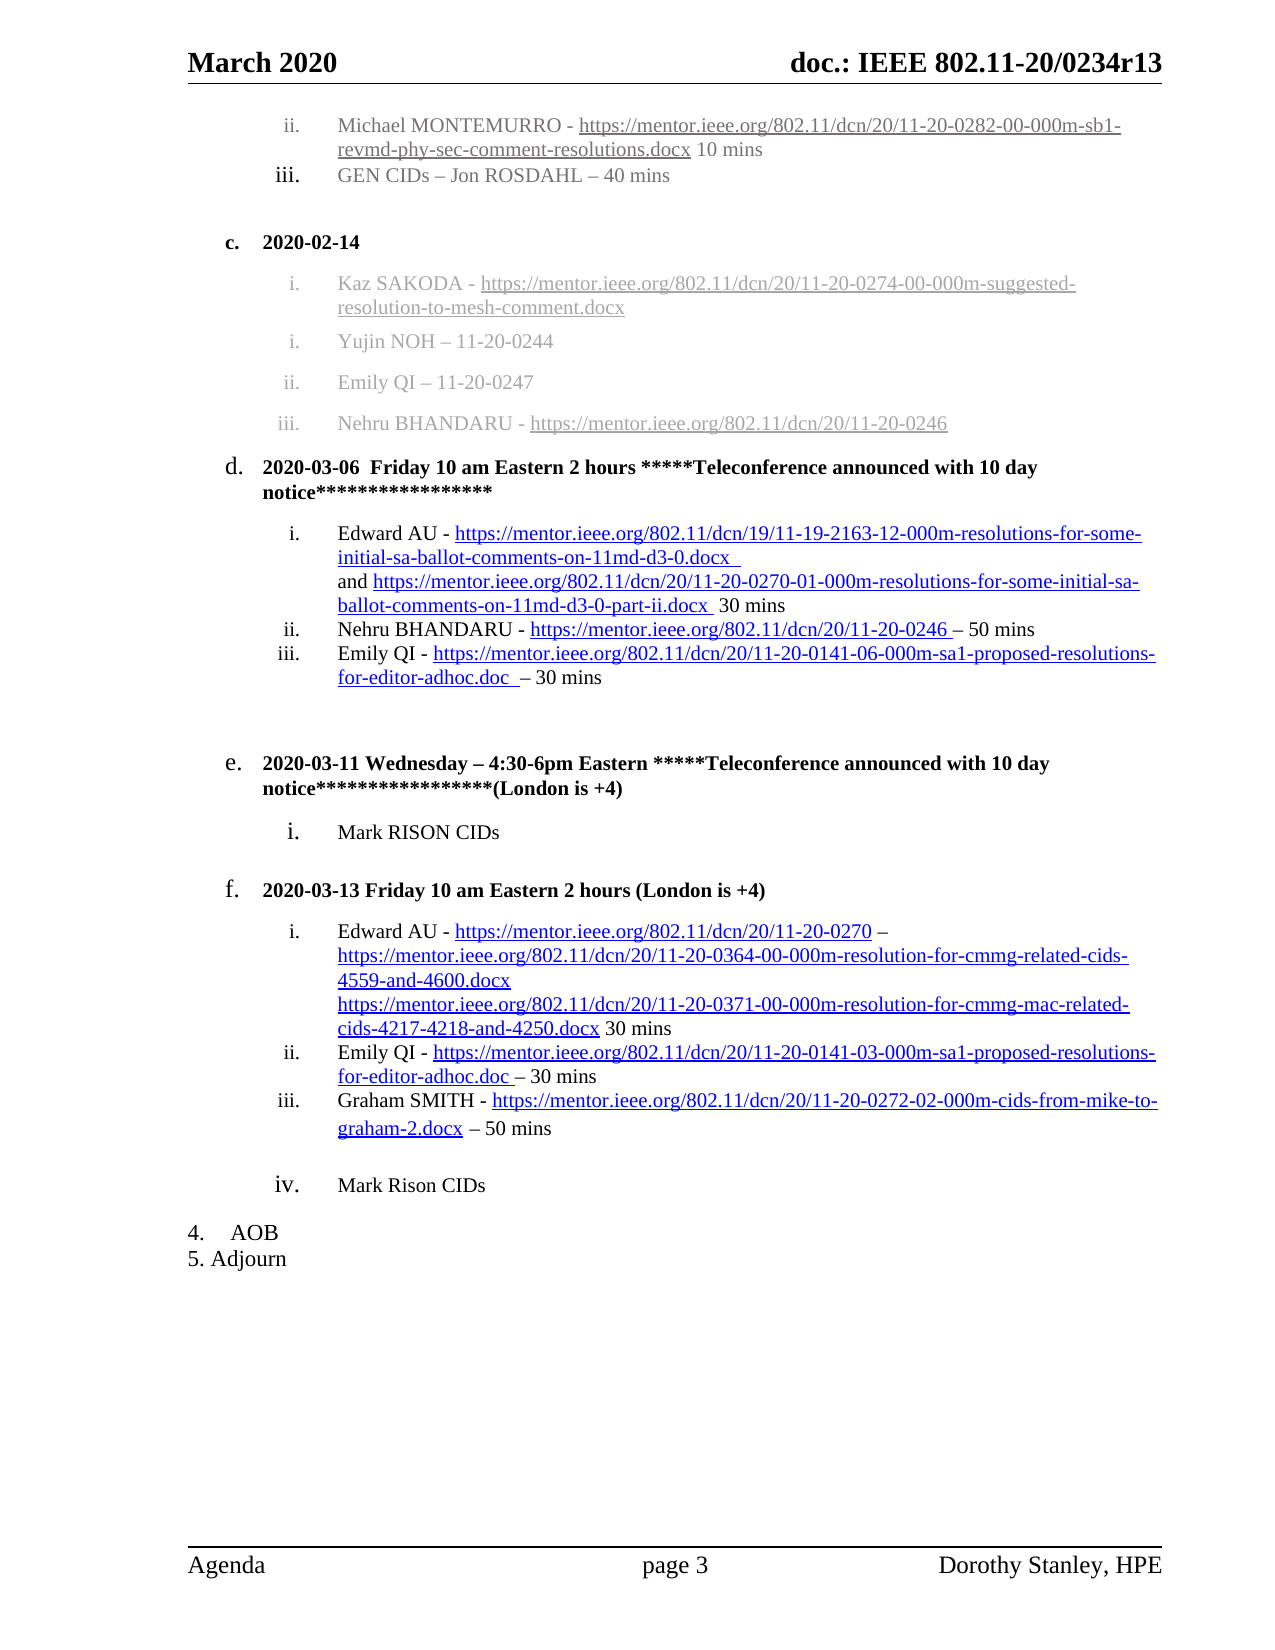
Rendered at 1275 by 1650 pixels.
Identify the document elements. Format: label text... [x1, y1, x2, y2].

list Emily QI - https://mentor.ieee.org/802.11/dcn/20/11-20-0141-06-000m-sa1-proposed-resolutions-for-editor-adhoc.doc – 30 mins [300, 641, 1162, 689]
list 2020-03-06 Friday 10 am Eastern 2 hours *****Teleconference announced with 10 day notice***************** [225, 451, 1162, 504]
list Mark Rison CIDs [300, 1169, 1162, 1198]
list Edward AU - https://mentor.ieee.org/802.11/dcn/20/11-20-0270 – https://mentor.ieee.org/802.11/dcn/20/11-20-0364-00-000m-resolution-for-cmmg-related-cids-4559-and-4600.docx https://mentor.ieee.org/802.11/dcn/20/11-20-0371-00-000m-resolution-for-cmmg-mac-related-cids-4217-4218-and-4250.docx 30 mins [300, 919, 1162, 1040]
list Mark RISON CIDs [300, 816, 1162, 874]
list 4. AOB [187, 1219, 1162, 1245]
list 5. Adjourn [187, 1245, 1162, 1272]
list Nehru BHANDARU - https://mentor.ieee.org/802.11/dcn/20/11-20-0246 – 50 mins [300, 617, 1162, 641]
list 2020-03-13 Friday 10 am Eastern 2 hours (London is +4) [225, 874, 1162, 903]
list Yujin NOH – 11-20-0244 [300, 329, 1162, 353]
list Edward AU - https://mentor.ieee.org/802.11/dcn/19/11-19-2163-12-000m-resolutions-for-some-initial-sa-ballot-comments-on-11md-d3-0.docx and https://mentor.ieee.org/802.11/dcn/20/11-20-0270-01-000m-resolutions-for-some-initial-sa-ballot-comments-on-11md-d3-0-part-ii.docx 30 mins [300, 521, 1162, 617]
list Nehru BHANDARU - https://mentor.ieee.org/802.11/dcn/20/11-20-0246 [300, 411, 1162, 435]
list Graham SMITH - https://mentor.ieee.org/802.11/dcn/20/11-20-0272-02-000m-cids-from-mike-to-graham-2.docx – 50 mins [300, 1088, 1162, 1169]
list 2020-02-14 [225, 230, 1162, 254]
list GEN CIDs – Jon ROSDAHL – 40 mins [300, 161, 1162, 213]
list Michael MONTEMURRO - https://mentor.ieee.org/802.11/dcn/20/11-20-0282-00-000m-sb1-revmd-phy-sec-comment-resolutions.docx 10 mins [300, 112, 1162, 161]
list Emily QI - https://mentor.ieee.org/802.11/dcn/20/11-20-0141-03-000m-sa1-proposed-resolutions-for-editor-adhoc.doc – 30 mins [300, 1040, 1162, 1088]
list 2020-03-11 Wednesday – 4:30-6pm Eastern *****Teleconference announced with 10 day notice*****************(London is +4) [225, 747, 1162, 800]
list Kaz SAKODA - https://mentor.ieee.org/802.11/dcn/20/11-20-0274-00-000m-suggested-resolution-to-mesh-comment.docx [300, 271, 1162, 319]
list Emily QI – 11-20-0247 [300, 370, 1162, 394]
